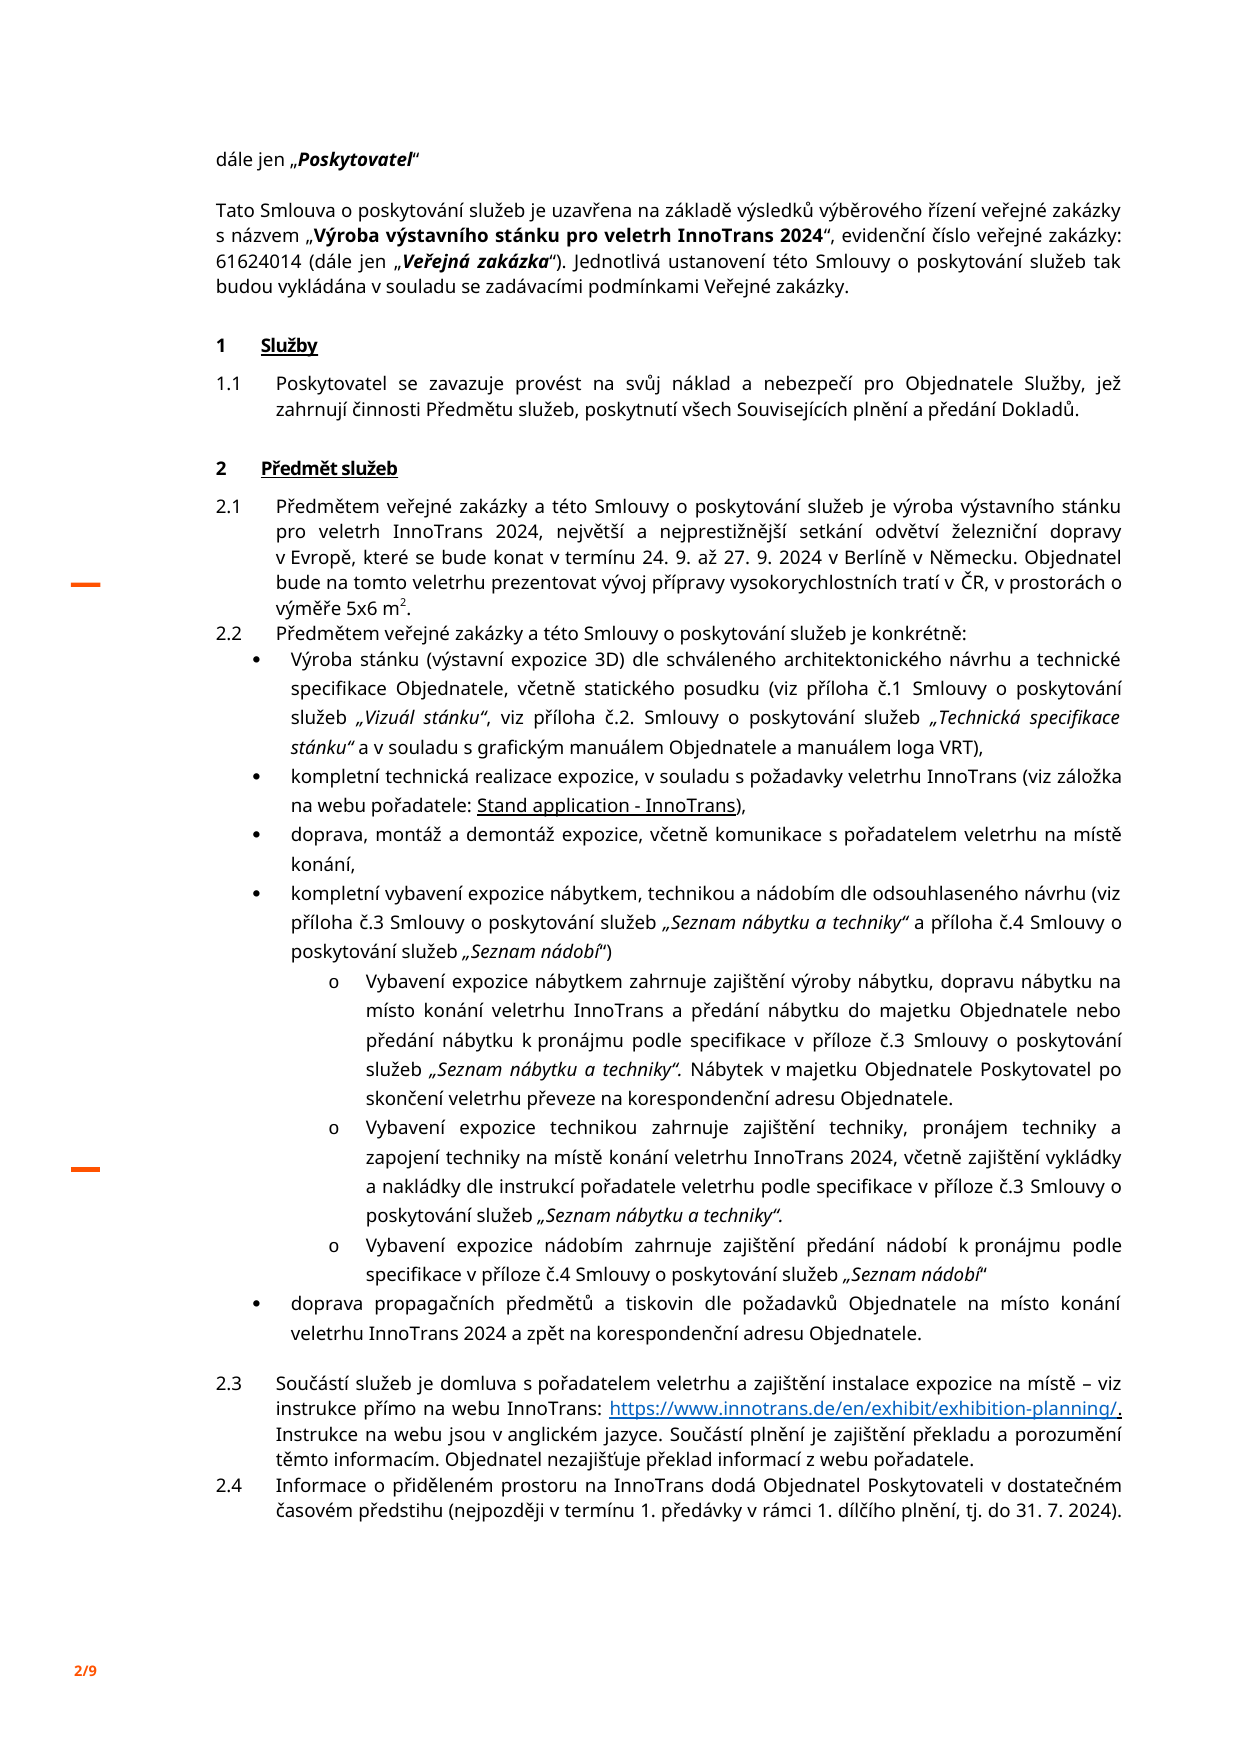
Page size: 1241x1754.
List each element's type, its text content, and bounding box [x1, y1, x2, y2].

list doprava, montáž a demontáž expozice, včetně komunikace s pořadatelem veletrhu na místě konání, [253, 822, 1122, 877]
subtitle Služby [216, 333, 1122, 358]
list kompletní technická realizace expozice, v souladu s požadavky veletrhu InnoTrans (viz záložka na webu pořadatele: Stand application - InnoTrans), [253, 763, 1122, 818]
subtitle Poskytovatel se zavazuje provést na svůj náklad a nebezpečí pro Objednatele Služby, jež zahrnují činnosti Předmětu služeb, poskytnutí všech Souvisejících plnění a předání Dokladů. [216, 371, 1122, 422]
text Tato Smlouva o poskytování služeb je uzavřena na základě výsledků výběrového řízení veřejné zakázky s názvem „Výroba výstavního stánku pro veletrh InnoTrans 2024“, evidenční číslo veřejné zakázky: 61624014 (dále jen „Veřejná zakázka“). Jednotlivá ustanovení této Smlouvy o poskytování služeb tak budou vykládána v souladu se zadávacími podmínkami Veřejné zakázky. [216, 197, 1122, 299]
subtitle Předmětem veřejné zakázky a této Smlouvy o poskytování služeb je konkrétně: [216, 621, 1122, 646]
list Vybavení expozice technikou zahrnuje zajištění techniky, pronájem techniky a zapojení techniky na místě konání veletrhu InnoTrans 2024, včetně zajištění vykládky a nakládky dle instrukcí pořadatele veletrhu podle specifikace v příloze č.3 Smlouvy o poskytování služeb „Seznam nábytku a techniky“. [328, 1115, 1122, 1228]
subtitle Součástí služeb je domluva s pořadatelem veletrhu a zajištění instalace expozice na místě – viz instrukce přímo na webu InnoTrans: https://www.innotrans.de/en/exhibit/exhibition-planning/. Instrukce na webu jsou v anglickém jazyce. Součástí plnění je zajištění překladu a porozumění těmto informacím. Objednatel nezajišťuje překlad informací z webu pořadatele. [216, 1370, 1122, 1472]
subtitle Předmět služeb [216, 455, 1122, 481]
list Výroba stánku (výstavní expozice 3D) dle schváleného architektonického návrhu a technické specifikace Objednatele, včetně statického posudku (viz příloha č.1 Smlouvy o poskytování služeb „Vizuál stánku“, viz příloha č.2. Smlouvy o poskytování služeb „Technická specifikace stánku“ a v souladu s grafickým manuálem Objednatele a manuálem loga VRT), [253, 646, 1122, 759]
subtitle Informace o přiděleném prostoru na InnoTrans dodá Objednatel Poskytovateli v dostatečném časovém předstihu (nejpozději v termínu 1. předávky v rámci 1. dílčího plnění, tj. do 31. 7. 2024). [216, 1472, 1122, 1549]
subtitle Předmětem veřejné zakázky a této Smlouvy o poskytování služeb je výroba výstavního stánku pro veletrh InnoTrans 2024, největší a nejprestižnější setkání odvětví železniční dopravy v Evropě, které se bude konat v termínu 24. 9. až 27. 9. 2024 v Berlíně v Německu. Objednatel bude na tomto veletrhu prezentovat vývoj přípravy vysokorychlostních tratí v ČR, v prostorách o výměře 5x6 m2. [216, 493, 1122, 621]
list Vybavení expozice nábytkem zahrnuje zajištění výroby nábytku, dopravu nábytku na místo konání veletrhu InnoTrans a předání nábytku do majetku Objednatele nebo předání nábytku k pronájmu podle specifikace v příloze č.3 Smlouvy o poskytování služeb „Seznam nábytku a techniky“. Nábytek v majetku Objednatele Poskytovatel po skončení veletrhu převeze na korespondenční adresu Objednatele. [328, 968, 1122, 1111]
list kompletní vybavení expozice nábytkem, technikou a nádobím dle odsouhlaseného návrhu (viz příloha č.3 Smlouvy o poskytování služeb „Seznam nábytku a techniky“ a příloha č.4 Smlouvy o poskytování služeb „Seznam nádobí“) [253, 880, 1122, 964]
list doprava propagačních předmětů a tiskovin dle požadavků Objednatele na místo konání veletrhu InnoTrans 2024 a zpět na korespondenční adresu Objednatele. [253, 1291, 1122, 1346]
list Vybavení expozice nádobím zahrnuje zajištění předání nádobí k pronájmu podle specifikace v příloze č.4 Smlouvy o poskytování služeb „Seznam nádobí“ [328, 1232, 1122, 1287]
text dále jen „Poskytovatel“ [216, 146, 1122, 172]
